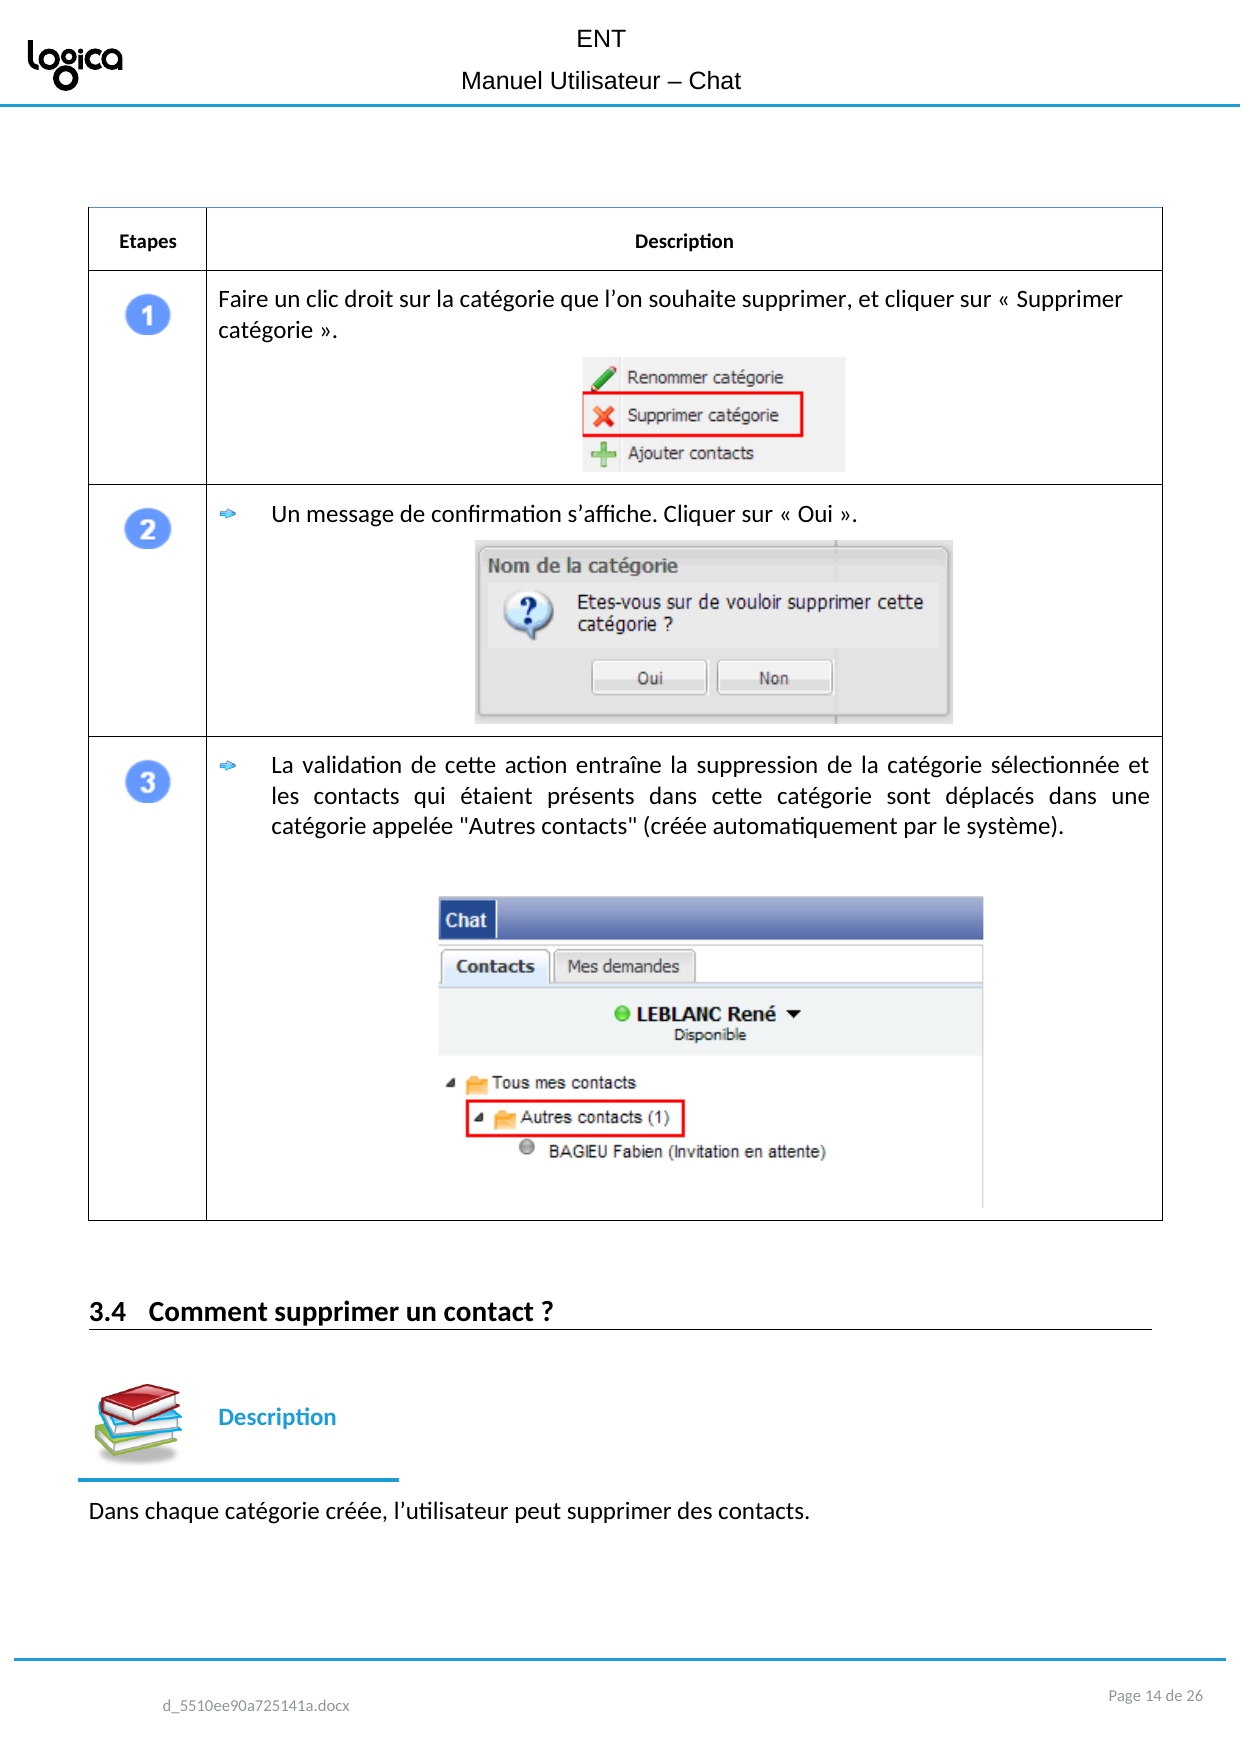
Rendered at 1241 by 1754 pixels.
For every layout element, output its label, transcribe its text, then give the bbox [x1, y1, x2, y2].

picture [438, 896, 984, 1208]
picture [122, 759, 174, 803]
table_header Description [207, 208, 1162, 270]
table_cell La validation de cette action entraîne la suppression de la catégorie sélectionnée et les contacts qui étaient présents dans cette catégorie sont déplacés dans une catégorie appelée "Autres contacts" (créée automatiquement par le système). [207, 737, 1162, 1220]
picture [122, 293, 174, 334]
text Dans chaque catégorie créée, l’utilisateur peut supprimer des contacts. [89, 1495, 1152, 1525]
picture [219, 505, 236, 522]
subtitle Comment supprimer un contact ? [89, 1302, 1152, 1329]
picture [219, 757, 236, 774]
table_header Etapes [89, 208, 206, 270]
picture [474, 540, 954, 724]
picture [88, 1367, 187, 1466]
table_cell [89, 271, 206, 484]
table_header Description [207, 1355, 399, 1478]
table_header [78, 1355, 207, 1478]
table_cell Faire un clic droit sur la catégorie que l’on souhaite supprimer, et cliquer sur « Supprimer catégorie ». [207, 271, 1162, 484]
table_cell [89, 737, 206, 1220]
table_cell [89, 485, 206, 736]
table_cell Un message de confirmation s’affiche. Cliquer sur « Oui ». [207, 485, 1162, 736]
picture [582, 357, 846, 472]
picture [121, 507, 175, 549]
